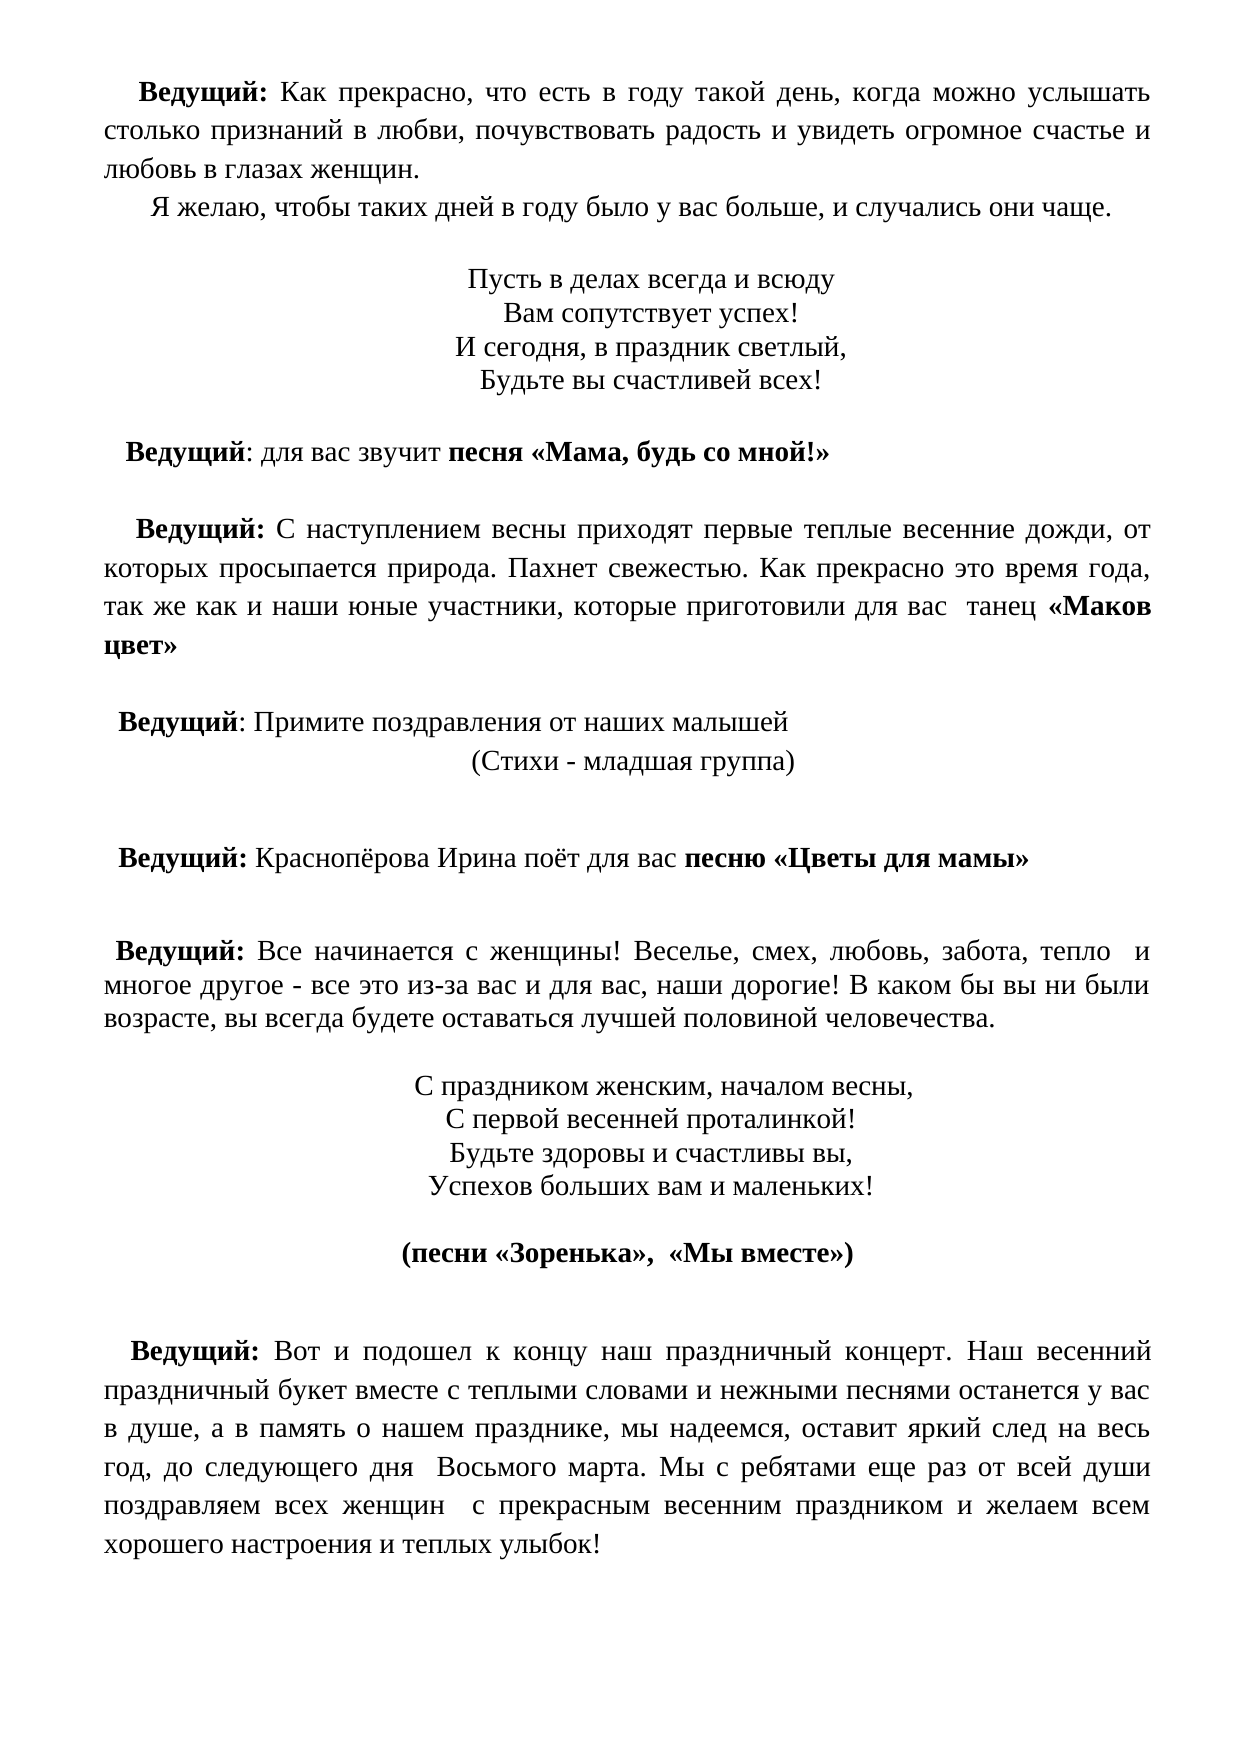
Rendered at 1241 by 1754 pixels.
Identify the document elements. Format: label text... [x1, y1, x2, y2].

text Я желаю, чтобы таких дней в году было у вас больше, и случались они чаще. [103, 189, 1152, 223]
text Будьте здоровы и счастливы вы, [103, 1135, 1152, 1168]
text Ведущий: Вот и подошел к концу наш праздничный концерт. Наш весенний праздничный букет вместе с теплыми словами и нежными песнями останется у вас в душе, а в память о нашем празднике, мы надеемся, оставит яркий след на весь год, до следующего дня Восьмого марта. Мы с ребятами еще раз от всей души поздравляем всех женщин с прекрасным весенним праздником и желаем всем хорошего настроения и теплых улыбок! [103, 1333, 1152, 1559]
text Успехов больших вам и маленьких! [103, 1168, 1152, 1202]
text Ведущий: Краснопёрова Ирина поёт для вас песню «Цветы для мамы» [103, 841, 1152, 874]
text С праздником женским, началом весны, [103, 1068, 1152, 1101]
text (песни «Зоренька», «Мы вместе») [103, 1235, 1152, 1269]
text (Стихи - младшая группа) [103, 743, 1152, 776]
text Пусть в делах всегда и всюду [103, 262, 1152, 295]
text И сегодня, в праздник светлый, [103, 329, 1152, 362]
text Будьте вы счастливей всех! [103, 362, 1152, 396]
text С первой весенней проталинкой! [103, 1101, 1152, 1135]
text Ведущий: Примите поздравления от наших малышей [103, 704, 1152, 738]
text Ведущий: С наступлением весны приходят первые теплые весенние дожди, от которых просыпается природа. Пахнет свежестью. Как прекрасно это время года, так же как и наши юные участники, которые приготовили для вас танец «Маков цвет» [103, 511, 1152, 602]
text Ведущий: С наступлением весны приходят первые теплые весенние дожди, от которых просыпается природа. Пахнет свежестью. Как прекрасно это время года, так же как и наши юные участники, которые приготовили для вас танец «Маков цвет» [103, 605, 1152, 661]
text Ведущий: Как прекрасно, что есть в году такой день, когда можно услышать столько признаний в любви, почувствовать радость и увидеть огромное счастье и любовь в глазах женщин. [103, 74, 1152, 184]
text Ведущий: для вас звучит песня «Мама, будь со мной!» [103, 434, 1152, 468]
text Вам сопутствует успех! [103, 295, 1152, 329]
text Ведущий: Все начинается с женщины! Веселье, смех, любовь, забота, тепло и многое другое - все это из-за вас и для вас, наши дорогие! В каком бы вы ни были возрасте, вы всегда будете оставаться лучшей половиной человечества. [103, 933, 1152, 1034]
